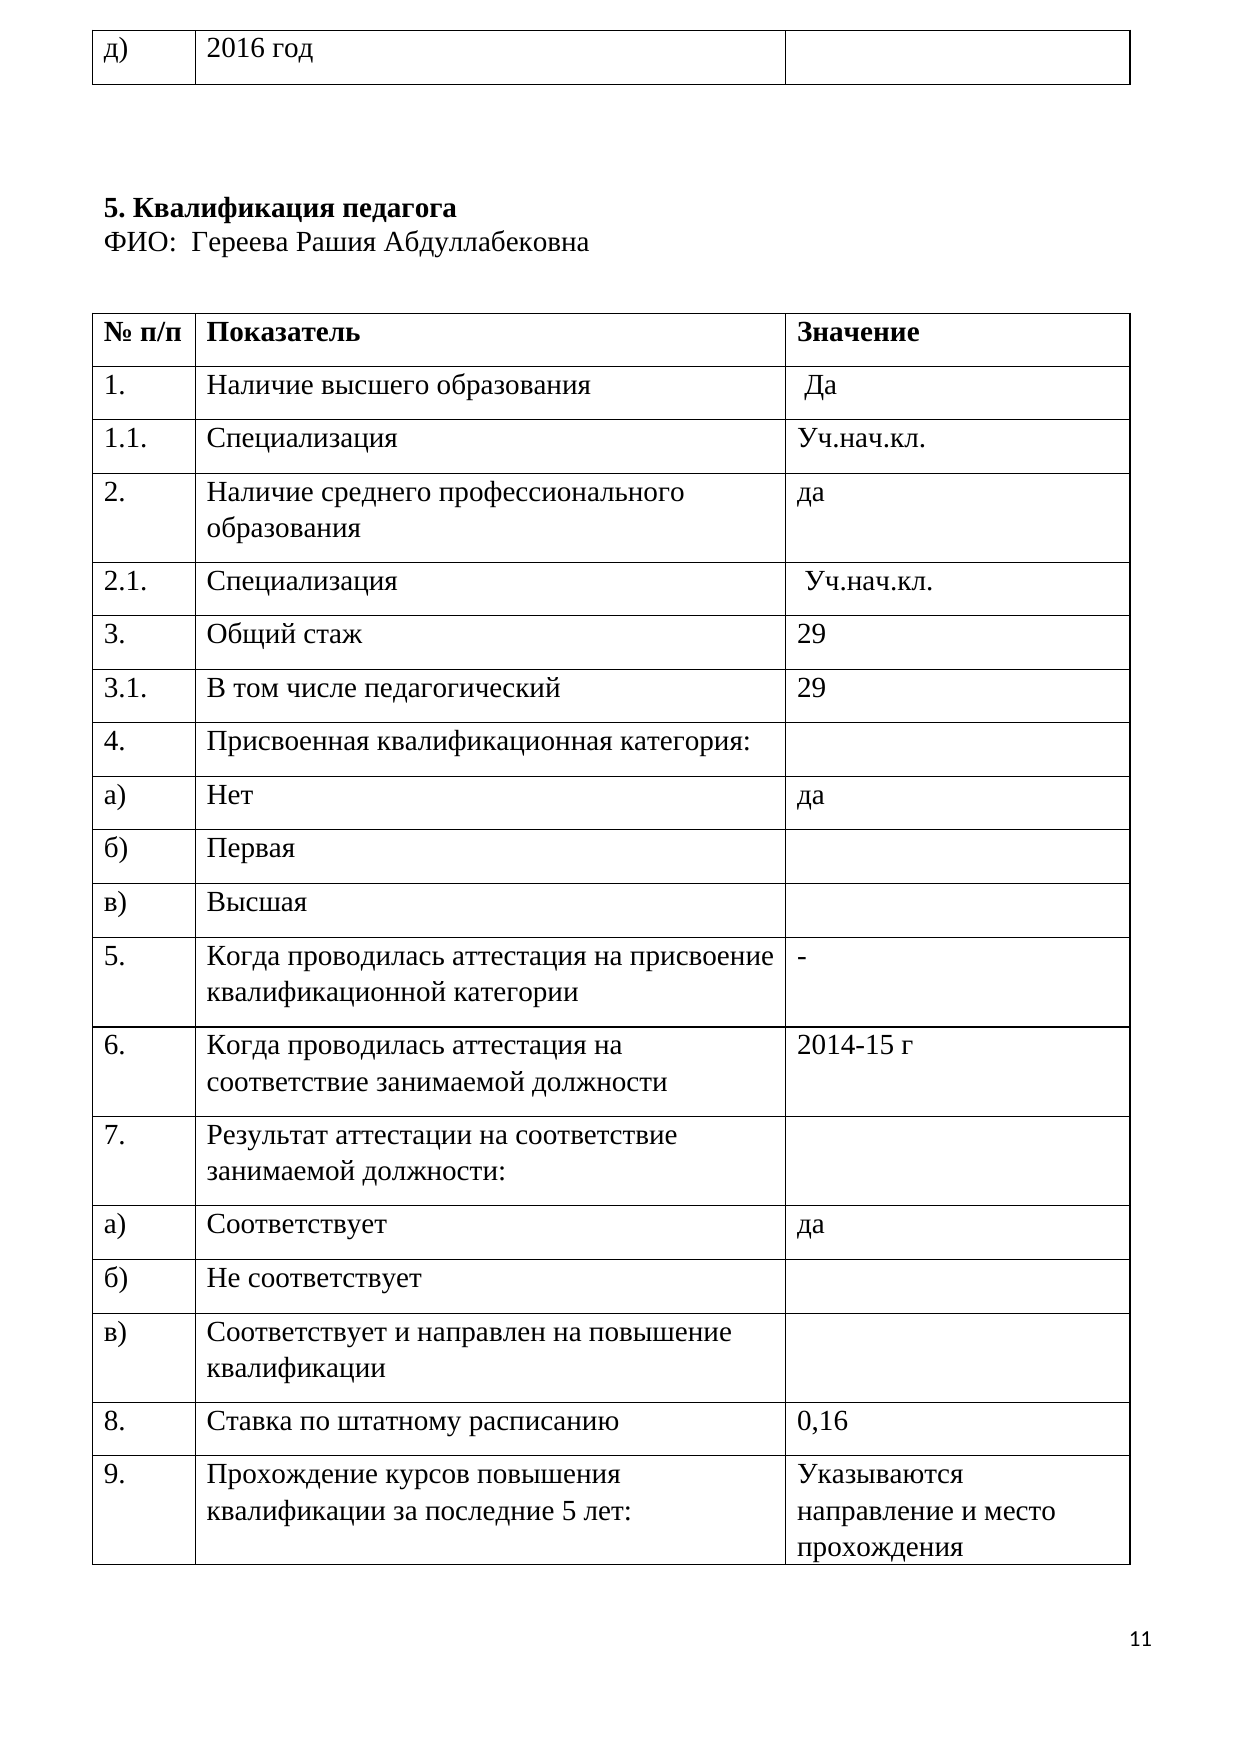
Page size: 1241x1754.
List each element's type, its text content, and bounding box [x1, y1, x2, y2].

table_cell 0,16 [786, 1403, 1129, 1455]
table_cell Не соответствует [196, 1260, 785, 1313]
table_cell 2016 год [196, 31, 785, 83]
table_cell 3. [93, 616, 195, 669]
table_cell 5. [93, 938, 195, 1026]
table_cell 4. [93, 723, 195, 776]
list ФИО: Гереева Рашия Абдуллабековна [103, 224, 1152, 257]
table_cell Уч.нач.кл. [786, 420, 1129, 473]
table_cell [786, 31, 1129, 83]
table_cell а) [93, 777, 195, 829]
table_cell 1.1. [93, 420, 195, 473]
table_cell б) [93, 830, 195, 883]
table_cell 8. [93, 1403, 195, 1455]
table_cell да [786, 474, 1129, 562]
table_cell [786, 884, 1129, 937]
table_cell Общий стаж [196, 616, 785, 669]
table_cell 7. [93, 1117, 195, 1205]
table_cell - [786, 938, 1129, 1026]
table_cell 6. [93, 1028, 195, 1116]
table_cell Наличие среднего профессионального образования [196, 474, 785, 562]
table_cell да [786, 1206, 1129, 1259]
table_cell Соответствует [196, 1206, 785, 1259]
table_cell Прохождение курсов повышения квалификации за последние 5 лет: [196, 1456, 785, 1564]
table_cell а) [93, 1206, 195, 1259]
table_cell Когда проводилась аттестация на присвоение квалификационной категории [196, 938, 785, 1026]
table_header № п/п [93, 314, 195, 366]
table_cell Первая [196, 830, 785, 883]
table_cell [786, 1314, 1129, 1402]
table_cell Результат аттестации на соответствие занимаемой должности: [196, 1117, 785, 1205]
table_cell Нет [196, 777, 785, 829]
table_cell Специализация [196, 420, 785, 473]
table_cell 29 [786, 670, 1129, 722]
table_cell да [786, 777, 1129, 829]
table_cell Указываются направление и место прохождения [786, 1456, 1129, 1564]
table_cell б) [93, 1260, 195, 1313]
table_cell Наличие высшего образования [196, 367, 785, 419]
table_cell в) [93, 1314, 195, 1402]
table_cell В том числе педагогический [196, 670, 785, 722]
table_cell [786, 1117, 1129, 1205]
table_cell д) [93, 31, 195, 83]
table_cell Высшая [196, 884, 785, 937]
table_cell Уч.нач.кл. [786, 563, 1129, 615]
table_cell Присвоенная квалификационная категория: [196, 723, 785, 776]
table_header Значение [786, 314, 1129, 366]
table_cell Когда проводилась аттестация на соответствие занимаемой должности [196, 1028, 785, 1116]
table_cell [786, 830, 1129, 883]
table_cell в) [93, 884, 195, 937]
table_cell 2014-15 г [786, 1028, 1129, 1116]
table_cell 2.1. [93, 563, 195, 615]
table_cell 1. [93, 367, 195, 419]
text 5. Квалификация педагога [103, 190, 1152, 224]
table_cell [786, 723, 1129, 776]
table_cell 9. [93, 1456, 195, 1564]
table_cell 2. [93, 474, 195, 562]
table_cell [786, 1260, 1129, 1313]
table_cell Специализация [196, 563, 785, 615]
table_cell 29 [786, 616, 1129, 669]
table_header Показатель [196, 314, 785, 366]
table_cell Ставка по штатному расписанию [196, 1403, 785, 1455]
table_cell Да [786, 367, 1129, 419]
table_cell 3.1. [93, 670, 195, 722]
table_cell Соответствует и направлен на повышение квалификации [196, 1314, 785, 1402]
